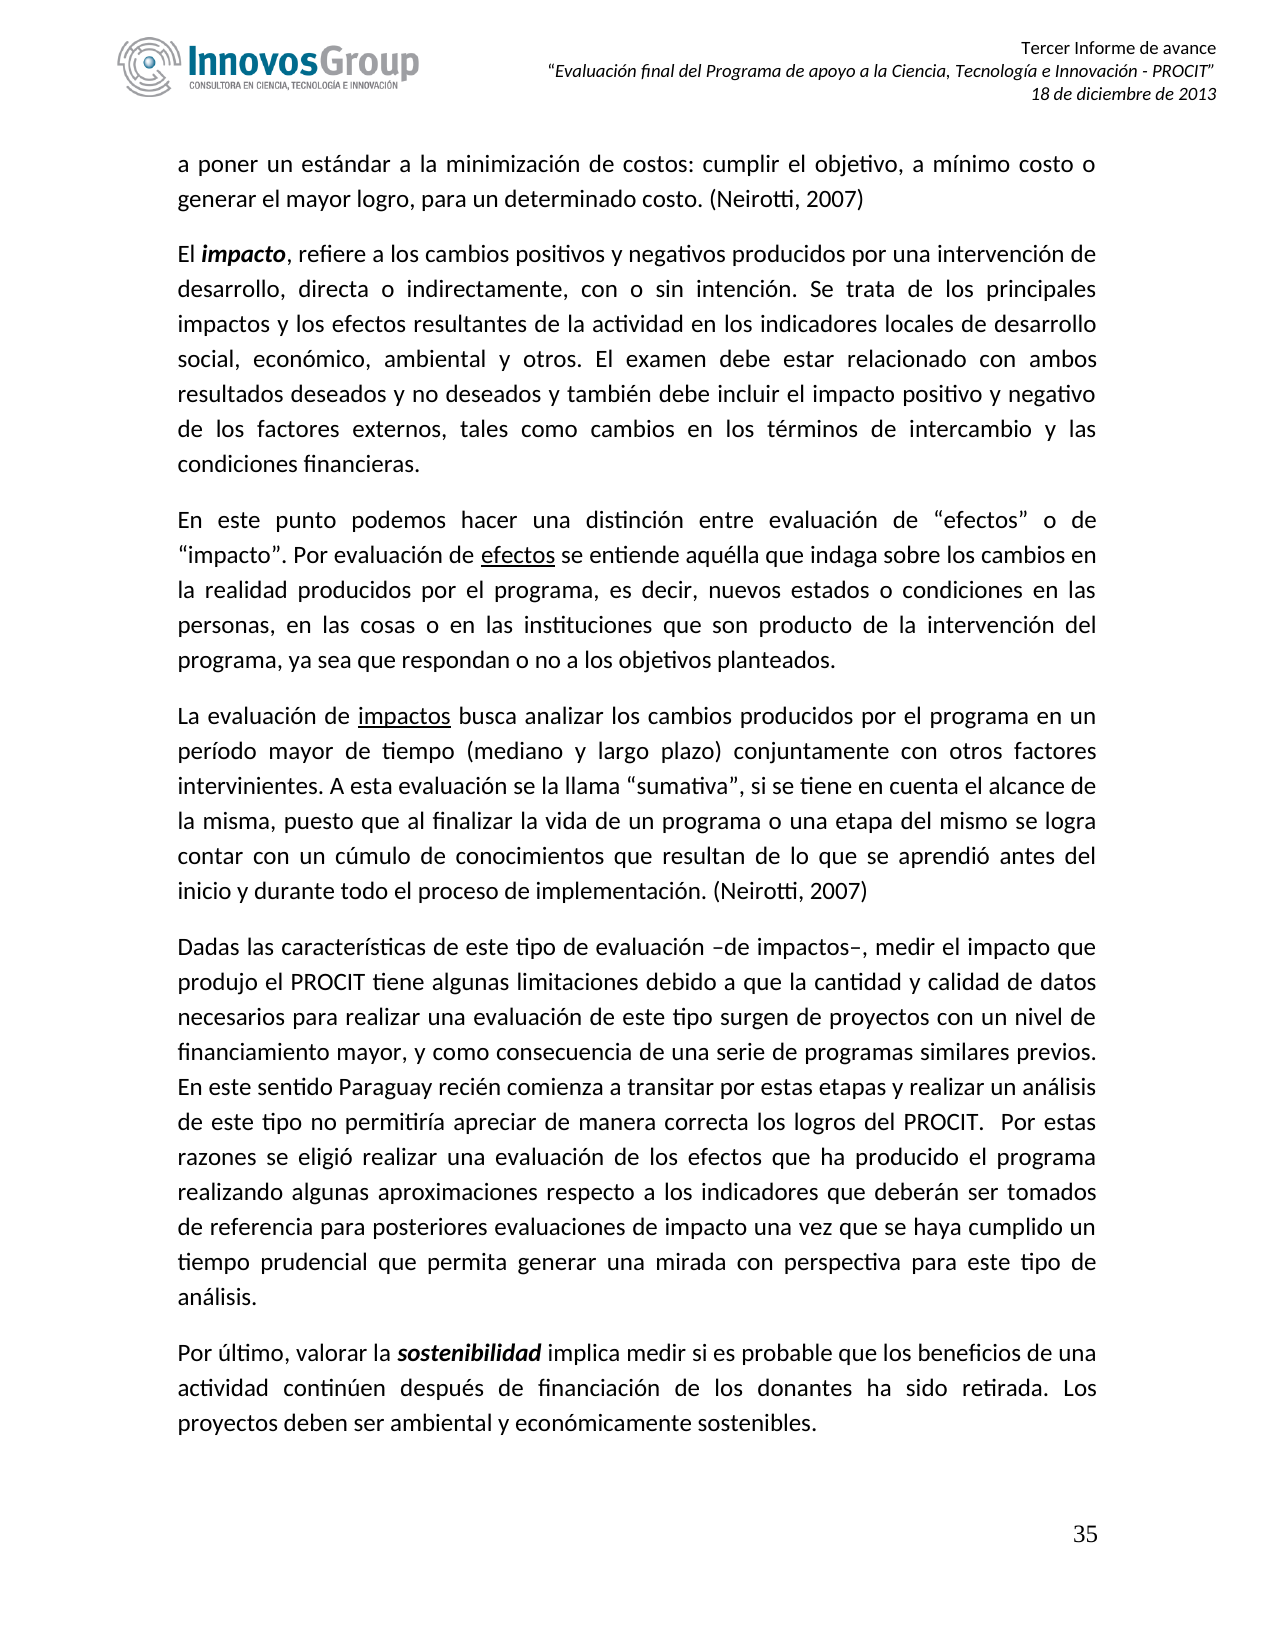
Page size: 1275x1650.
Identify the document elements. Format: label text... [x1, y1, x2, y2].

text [177, 148, 1098, 213]
text El impacto, refiere a los cambios positivos y negativos producidos por una intervención de desarrollo, directa o indirectamente, con o sin intención. Se trata de los principales impactos y los efectos resultantes de la actividad en los indicadores locales de desarrollo social, económico, ambiental y otros. El examen debe estar relacionado con ambos resultados deseados y no deseados y también debe incluir el impacto positivo y negativo de los factores externos, tales como cambios en los términos de intercambio y las condiciones financieras. [177, 238, 1098, 479]
text En este punto podemos hacer una distinción entre evaluación de “efectos” o de “impacto”. Por evaluación de efectos se entiende aquélla que indaga sobre los cambios en la realidad producidos por el programa, es decir, nuevos estados o condiciones en las personas, en las cosas o en las instituciones que son producto de la intervención del programa, ya sea que respondan o no a los objetivos planteados. [177, 504, 1098, 675]
text La evaluación de impactos busca analizar los cambios producidos por el programa en un período mayor de tiempo (mediano y largo plazo) conjuntamente con otros factores intervinientes. A esta evaluación se la llama “sumativa”, si se tiene en cuenta el alcance de la misma, puesto que al finalizar la vida de un programa o una etapa del mismo se logra contar con un cúmulo de conocimientos que resultan de lo que se aprendió antes del inicio y durante todo el proceso de implementación. (Neirotti, 2007) [177, 700, 1098, 906]
text Dadas las características de este tipo de evaluación –de impactos–, medir el impacto que produjo el PROCIT tiene algunas limitaciones debido a que la cantidad y calidad de datos necesarios para realizar una evaluación de este tipo surgen de proyectos con un nivel de financiamiento mayor, y como consecuencia de una serie de programas similares previos. En este sentido Paraguay recién comienza a transitar por estas etapas y realizar un análisis de este tipo no permitiría apreciar de manera correcta los logros del PROCIT. Por estas razones se eligió realizar una evaluación de los efectos que ha producido el programa realizando algunas aproximaciones respecto a los indicadores que deberán ser tomados de referencia para posteriores evaluaciones de impacto una vez que se haya cumplido un tiempo prudencial que permita generar una mirada con perspectiva para este tipo de análisis. [177, 931, 1098, 1312]
text Por último, valorar la sostenibilidad implica medir si es probable que los beneficios de una actividad continúen después de financiación de los donantes ha sido retirada. Los proyectos deben ser ambiental y económicamente sostenibles. [177, 1337, 1098, 1437]
picture [117, 37, 419, 97]
